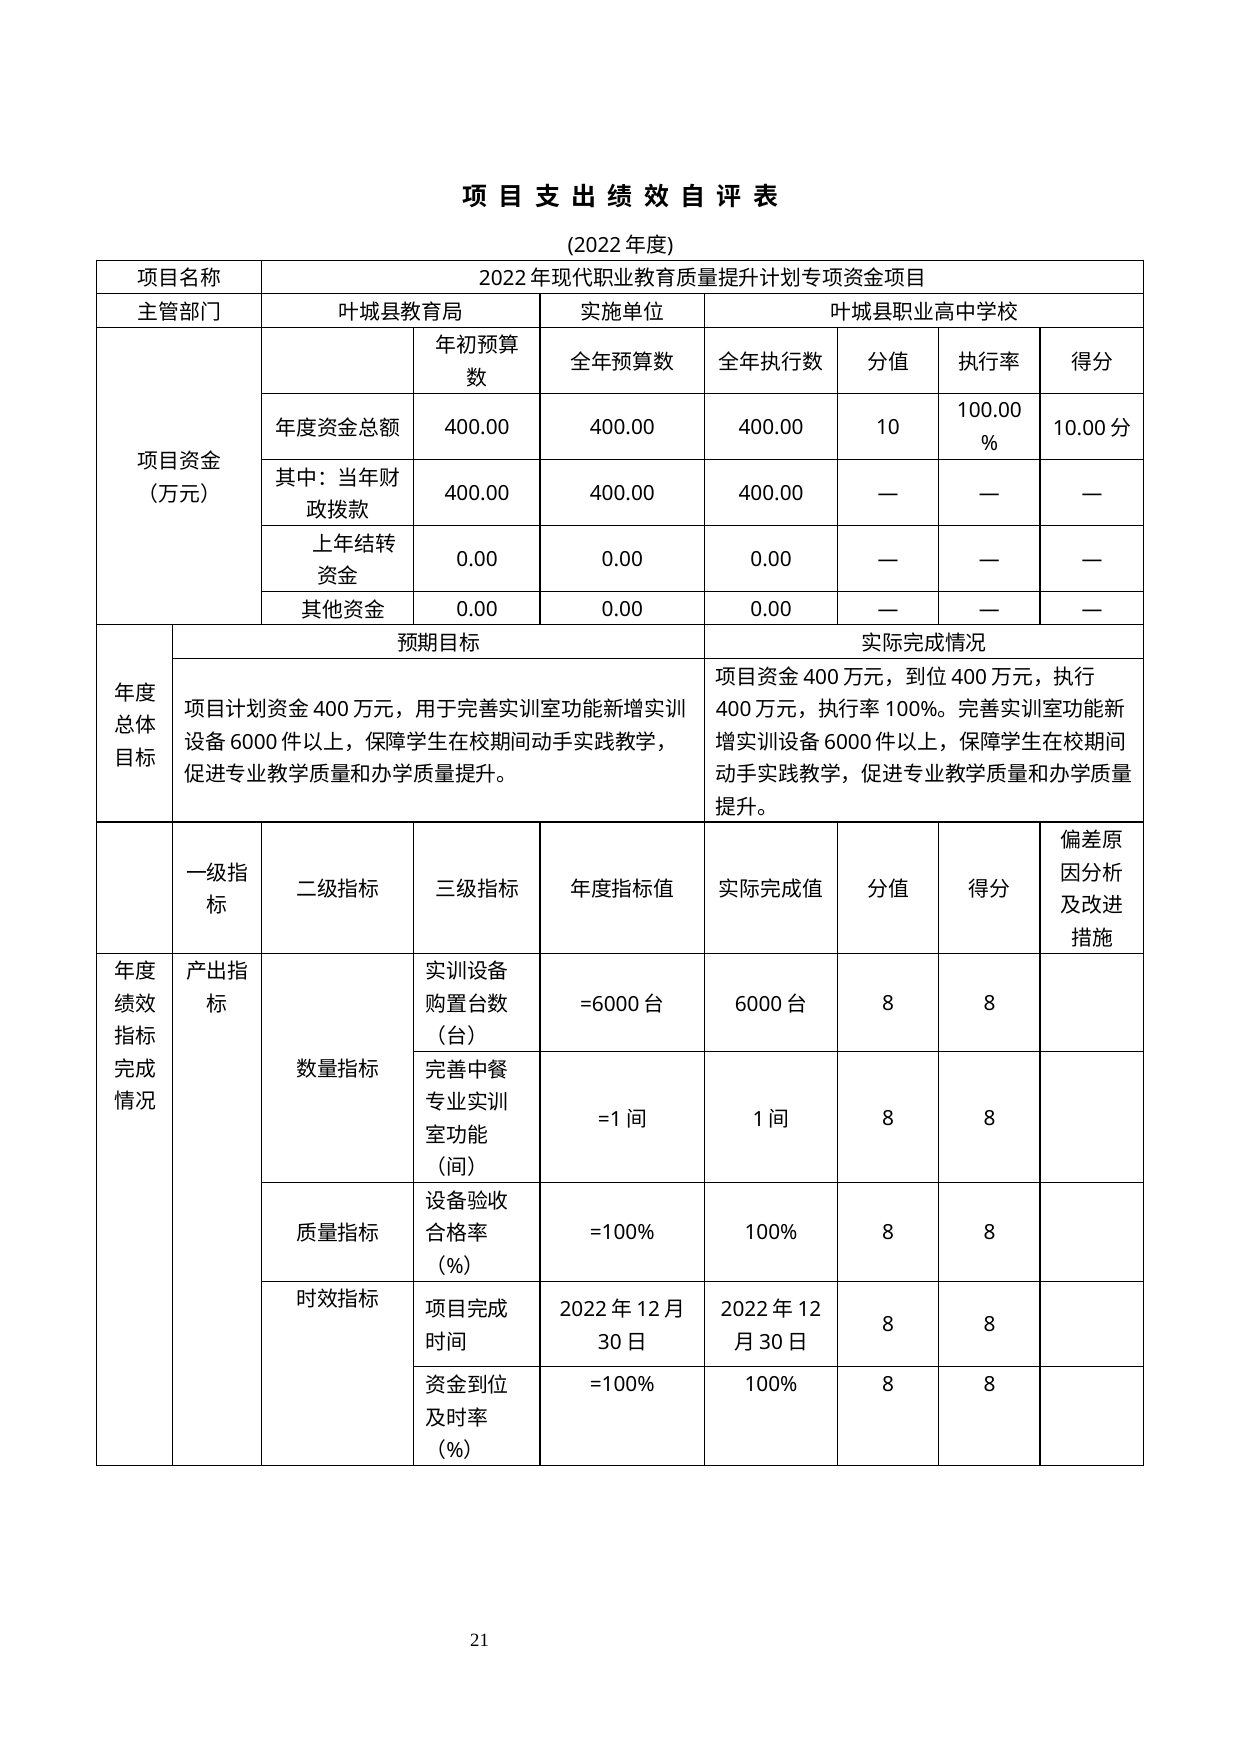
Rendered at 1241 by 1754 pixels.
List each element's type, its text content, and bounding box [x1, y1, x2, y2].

table_cell 100.00% [939, 394, 1039, 459]
table_cell 10 [838, 394, 938, 459]
table_cell 8 [838, 1183, 938, 1281]
table_cell 三级指标 [414, 823, 539, 952]
table_cell 项目资金400万元，到位400万元，执行400万元，执行率100%。完善实训室功能新增实训设备6000件以上，保障学生在校期间动手实践教学，促进专业教学质量和办学质量提升。 [705, 659, 1143, 821]
table_cell — [838, 592, 938, 624]
table_cell 6000台 [705, 954, 837, 1051]
table_cell 完善中餐专业实训室功能（间） [414, 1052, 539, 1182]
table_cell 8 [939, 1183, 1039, 1281]
table_cell =100% [541, 1183, 704, 1281]
table_cell 实训设备购置台数（台） [414, 954, 539, 1051]
table_cell 年度绩效指标完成情况 [97, 954, 172, 1465]
table_cell — [1041, 460, 1143, 525]
table_cell 一级指标 [173, 823, 261, 952]
table_cell 0.00 [541, 526, 704, 591]
table_cell 8 [838, 1052, 938, 1182]
table_cell 400.00 [414, 394, 539, 459]
table_cell 偏差原因分析及改进措施 [1041, 823, 1143, 952]
table_cell [97, 823, 172, 952]
table_cell — [838, 526, 938, 591]
table_header 项 目 支 出 绩 效 自 评 表 [97, 162, 1143, 227]
table_cell 叶城县教育局 [262, 294, 539, 327]
table_cell 8 [838, 1282, 938, 1366]
table_cell 实际完成值 [705, 823, 837, 952]
table_cell 100% [705, 1367, 837, 1465]
table_cell 8 [838, 1367, 938, 1465]
table_cell 10.00分 [1041, 394, 1143, 459]
table_cell [1041, 954, 1143, 1051]
table_cell 二级指标 [262, 823, 413, 952]
table_cell — [1041, 592, 1143, 624]
table_cell 其他资金 [262, 592, 413, 624]
table_cell 8 [939, 1282, 1039, 1366]
table_cell — [939, 460, 1039, 525]
table_cell — [838, 460, 938, 525]
table_cell =1间 [541, 1052, 704, 1182]
table_cell 项目资金 （万元） [97, 328, 261, 624]
table_cell 0.00 [541, 592, 704, 624]
table_cell 年度总体目标 [97, 625, 172, 821]
table_cell 分值 [838, 823, 938, 952]
table_cell (2022年度) [97, 227, 1143, 259]
table_cell 产出指标 [173, 954, 261, 1465]
table_cell — [939, 526, 1039, 591]
table_cell =100% [541, 1367, 704, 1465]
table_cell 上年结转资金 [262, 526, 413, 591]
table_cell 项目名称 [97, 261, 261, 293]
table_cell 设备验收合格率（%） [414, 1183, 539, 1281]
table_cell 年初预算数 [414, 328, 539, 393]
table_cell 0.00 [414, 526, 539, 591]
table_cell 100% [705, 1183, 837, 1281]
table_cell 预期目标 [173, 625, 704, 658]
table_cell 得分 [939, 823, 1039, 952]
table_cell 实施单位 [541, 294, 704, 327]
table_cell 年度资金总额 [262, 394, 413, 459]
table_cell [1041, 1282, 1143, 1366]
table_cell 400.00 [541, 394, 704, 459]
table_cell 400.00 [414, 460, 539, 525]
table_cell 年度指标值 [541, 823, 704, 952]
table_cell 分值 [838, 328, 938, 393]
table_cell 数量指标 [262, 954, 413, 1182]
table_cell =6000台 [541, 954, 704, 1051]
table_cell [1041, 1052, 1143, 1182]
table_cell 执行率 [939, 328, 1039, 393]
table_cell [1041, 1367, 1143, 1465]
table_cell 资金到位及时率（%） [414, 1367, 539, 1465]
table_cell 主管部门 [97, 294, 261, 327]
table_cell 2022年12月30日 [705, 1282, 837, 1366]
table_cell 实际完成情况 [705, 625, 1143, 658]
table_cell [1041, 1183, 1143, 1281]
table_cell 质量指标 [262, 1183, 413, 1281]
table_cell 2022年现代职业教育质量提升计划专项资金项目 [262, 261, 1143, 293]
table_cell 0.00 [705, 592, 837, 624]
table_cell 0.00 [414, 592, 539, 624]
table_cell 400.00 [541, 460, 704, 525]
table_cell [262, 328, 413, 393]
table_cell — [939, 592, 1039, 624]
table_cell 8 [838, 954, 938, 1051]
table_cell 时效指标 [262, 1282, 413, 1465]
table_cell 0.00 [705, 526, 837, 591]
table_cell 项目计划资金400万元，用于完善实训室功能新增实训设备6000件以上，保障学生在校期间动手实践教学，促进专业教学质量和办学质量提升。 [173, 659, 704, 821]
table_cell 8 [939, 954, 1039, 1051]
table_cell 项目完成时间 [414, 1282, 539, 1366]
table_cell — [1041, 526, 1143, 591]
table_cell 400.00 [705, 394, 837, 459]
table_cell 8 [939, 1367, 1039, 1465]
table_cell 其中：当年财政拨款 [262, 460, 413, 525]
table_cell 400.00 [705, 460, 837, 525]
table_cell 全年预算数 [541, 328, 704, 393]
table_cell 8 [939, 1052, 1039, 1182]
table_cell 2022年12月30日 [541, 1282, 704, 1366]
table_cell 1间 [705, 1052, 837, 1182]
table_cell 叶城县职业高中学校 [705, 294, 1143, 327]
table_cell 得分 [1041, 328, 1143, 393]
table_cell 全年执行数 [705, 328, 837, 393]
